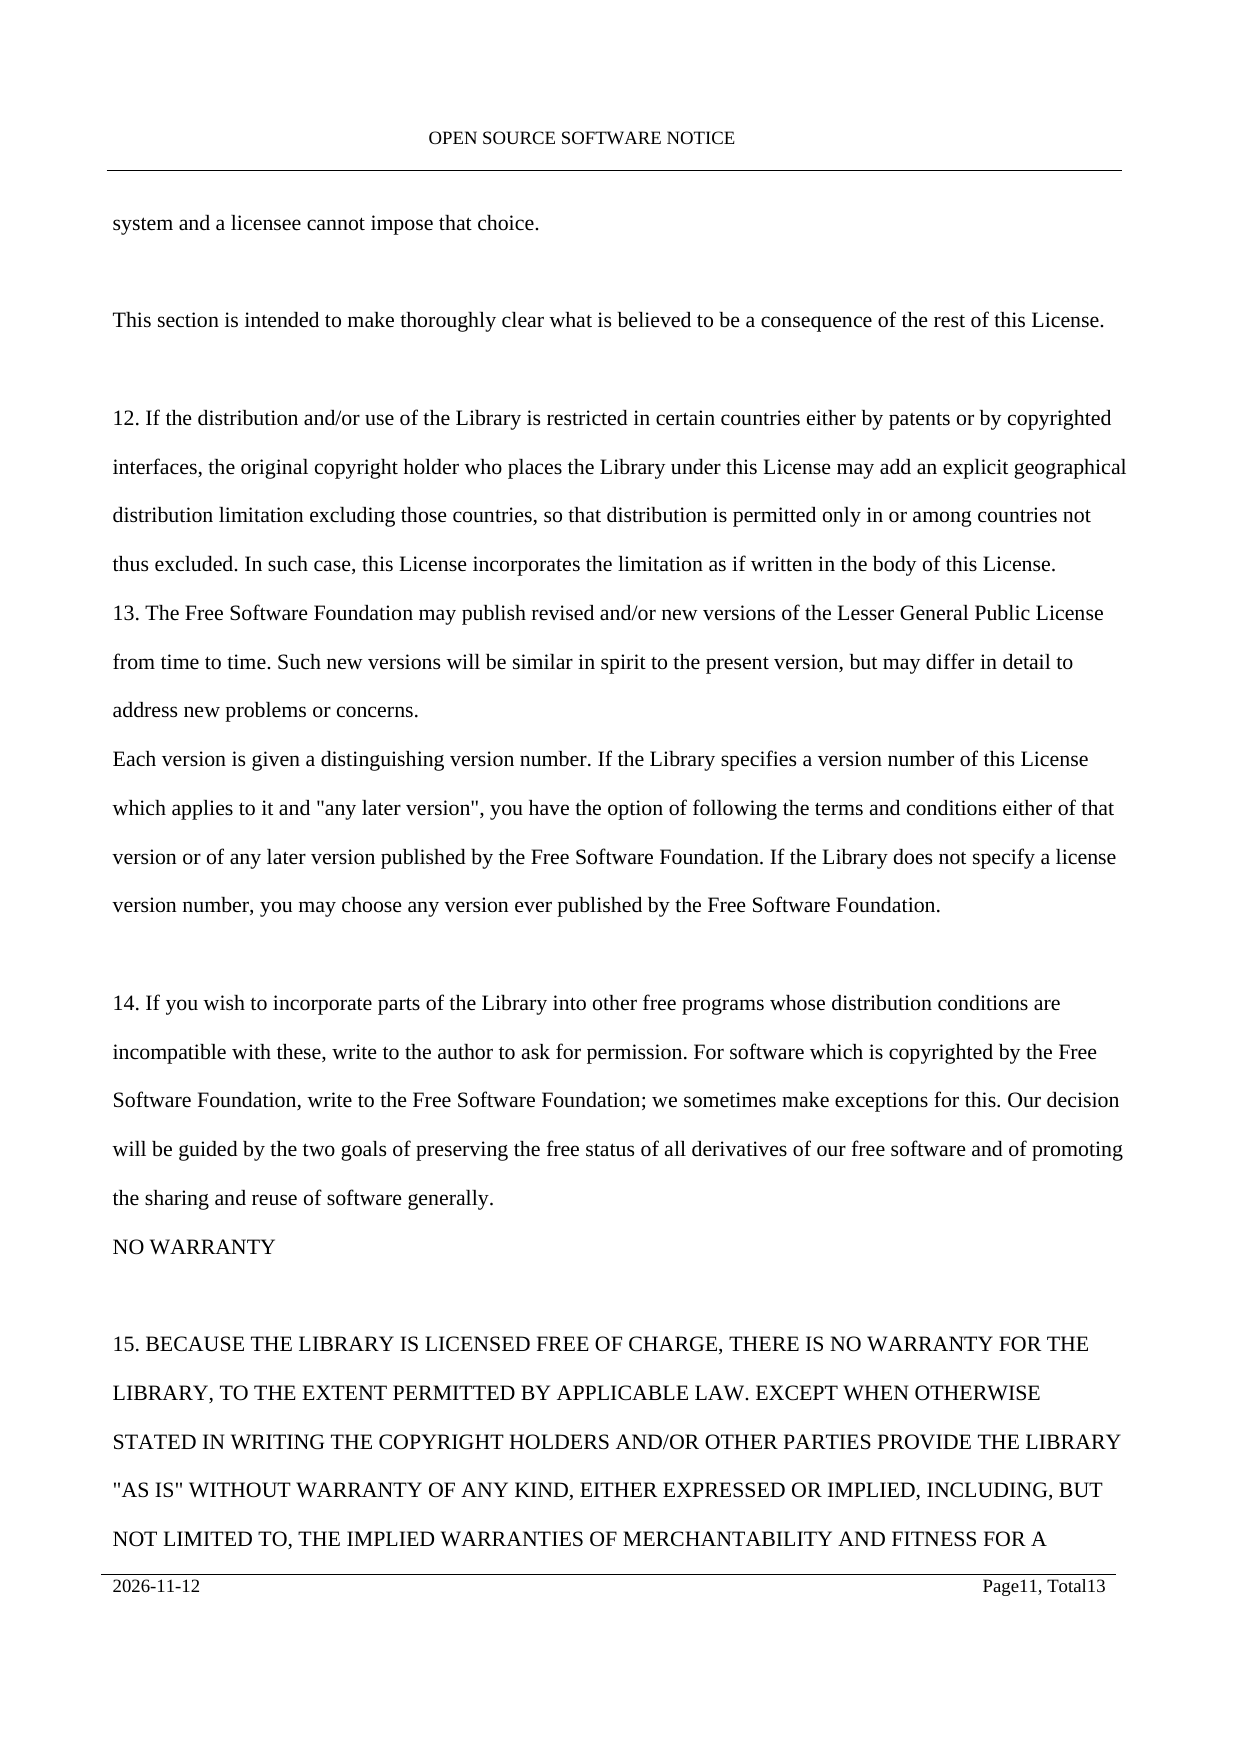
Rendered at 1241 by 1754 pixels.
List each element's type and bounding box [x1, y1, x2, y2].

text [112, 206, 1128, 1555]
